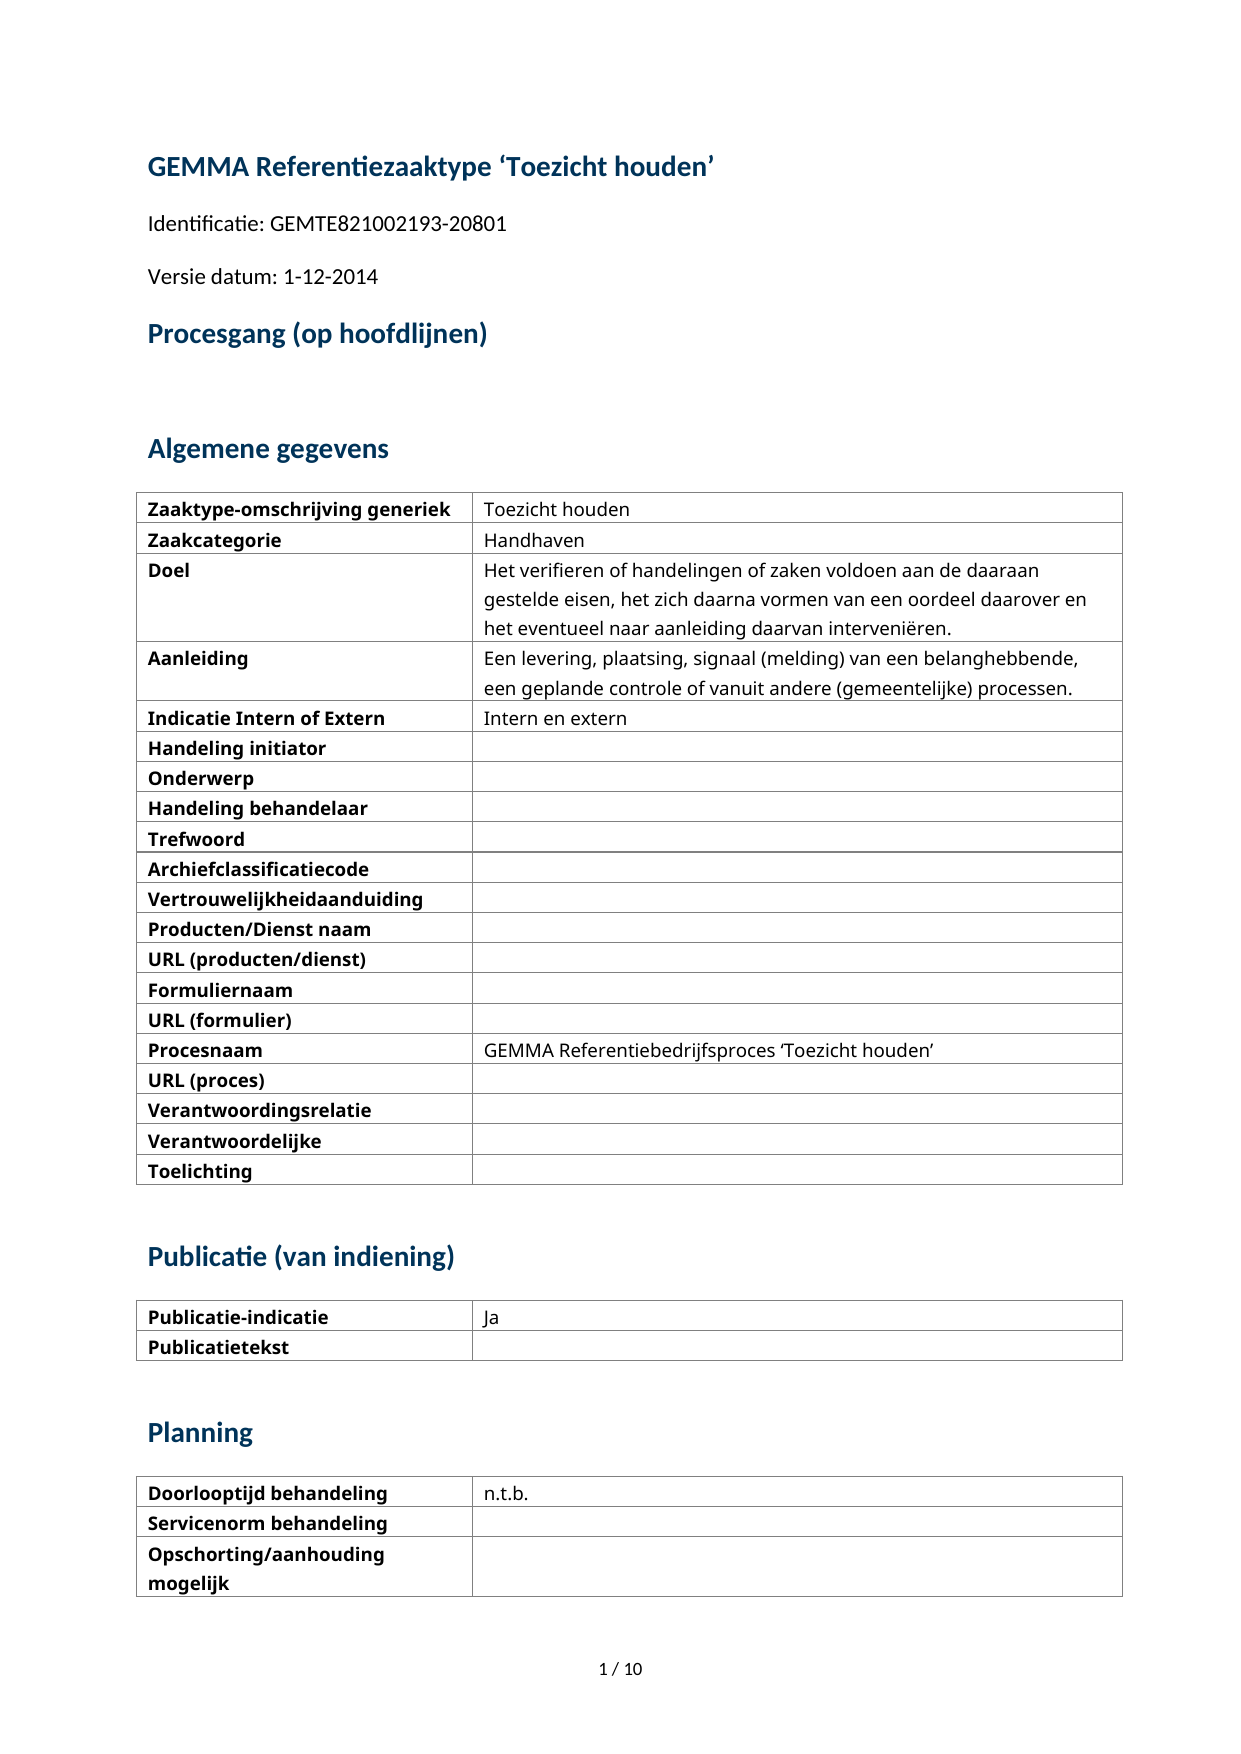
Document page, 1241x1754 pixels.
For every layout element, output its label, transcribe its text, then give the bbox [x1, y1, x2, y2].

table_cell Indicatie Intern of Extern [137, 701, 472, 731]
table_cell [473, 732, 1122, 761]
table_header Ja [473, 1301, 1122, 1330]
table_header Doorlooptijd behandeling [137, 1477, 472, 1506]
table_header Publicatie-indicatie [137, 1301, 472, 1330]
table_cell Doel [137, 554, 472, 641]
table_cell Intern en extern [473, 701, 1122, 731]
table_cell Formuliernaam [137, 973, 472, 1002]
table_cell [473, 1004, 1122, 1033]
table_cell Zaakcategorie [137, 523, 472, 552]
text <br />Algemene gegevens [148, 430, 1093, 466]
table_header Zaaktype-omschrijving generiek [137, 493, 472, 522]
text Identificatie: GEMTE821002193-20801 [148, 209, 1093, 237]
table_cell Verantwoordingsrelatie [137, 1094, 472, 1123]
table_cell URL (producten/dienst) [137, 943, 472, 972]
table_cell Het verifieren of handelingen of zaken voldoen aan de daaraan gestelde eisen, het zich daarna vormen van een oordeel daarover en het eventueel naar aanleiding daarvan interveniëren. [473, 554, 1122, 641]
text GEMMA Referentiezaaktype ‘Toezicht houden’ [148, 148, 1093, 183]
table_header n.t.b. [473, 1477, 1122, 1506]
table_cell Aanleiding [137, 642, 472, 700]
table_cell Archiefclassificatiecode [137, 853, 472, 882]
table_cell [473, 822, 1122, 851]
table_header Toezicht houden [473, 493, 1122, 522]
table_cell [473, 973, 1122, 1002]
table_cell Servicenorm behandeling [137, 1507, 472, 1536]
table_cell [473, 1124, 1122, 1153]
table_cell Producten/Dienst naam [137, 913, 472, 942]
table_cell Handeling behandelaar [137, 792, 472, 821]
table_cell Verantwoordelijke [137, 1124, 472, 1153]
table_cell [473, 1507, 1122, 1536]
table_cell [473, 1094, 1122, 1123]
table_cell Vertrouwelijkheidaanduiding [137, 883, 472, 912]
table_cell GEMMA Referentiebedrijfsproces ‘Toezicht houden’ [473, 1034, 1122, 1063]
text <br />Procesgang (op hoofdlijnen) [148, 315, 1093, 351]
table_cell Handeling initiator [137, 732, 472, 761]
table_cell [473, 853, 1122, 882]
table_cell Trefwoord [137, 822, 472, 851]
table_cell URL (formulier) [137, 1004, 472, 1033]
table_cell [473, 1155, 1122, 1184]
table_cell [473, 943, 1122, 972]
table_cell [473, 883, 1122, 912]
table_cell Opschorting/aanhouding mogelijk [137, 1537, 472, 1596]
table_cell [473, 1064, 1122, 1093]
table_cell Een levering, plaatsing, signaal (melding) van een belanghebbende, een geplande controle of vanuit andere (gemeentelijke) processen. [473, 642, 1122, 700]
table_cell [473, 792, 1122, 821]
table_cell Handhaven [473, 523, 1122, 552]
text <br />Planning [148, 1414, 1093, 1449]
table_cell [473, 762, 1122, 791]
table_cell [473, 1331, 1122, 1360]
table_cell [473, 1537, 1122, 1596]
table_cell Publicatietekst [137, 1331, 472, 1360]
table_cell Onderwerp [137, 762, 472, 791]
table_cell Procesnaam [137, 1034, 472, 1063]
table_cell URL (proces) [137, 1064, 472, 1093]
text <br />Publicatie (van indiening) [148, 1238, 1093, 1273]
table_cell [473, 913, 1122, 942]
table_cell Toelichting [137, 1155, 472, 1184]
text Versie datum: 1-12-2014 [148, 262, 1093, 290]
